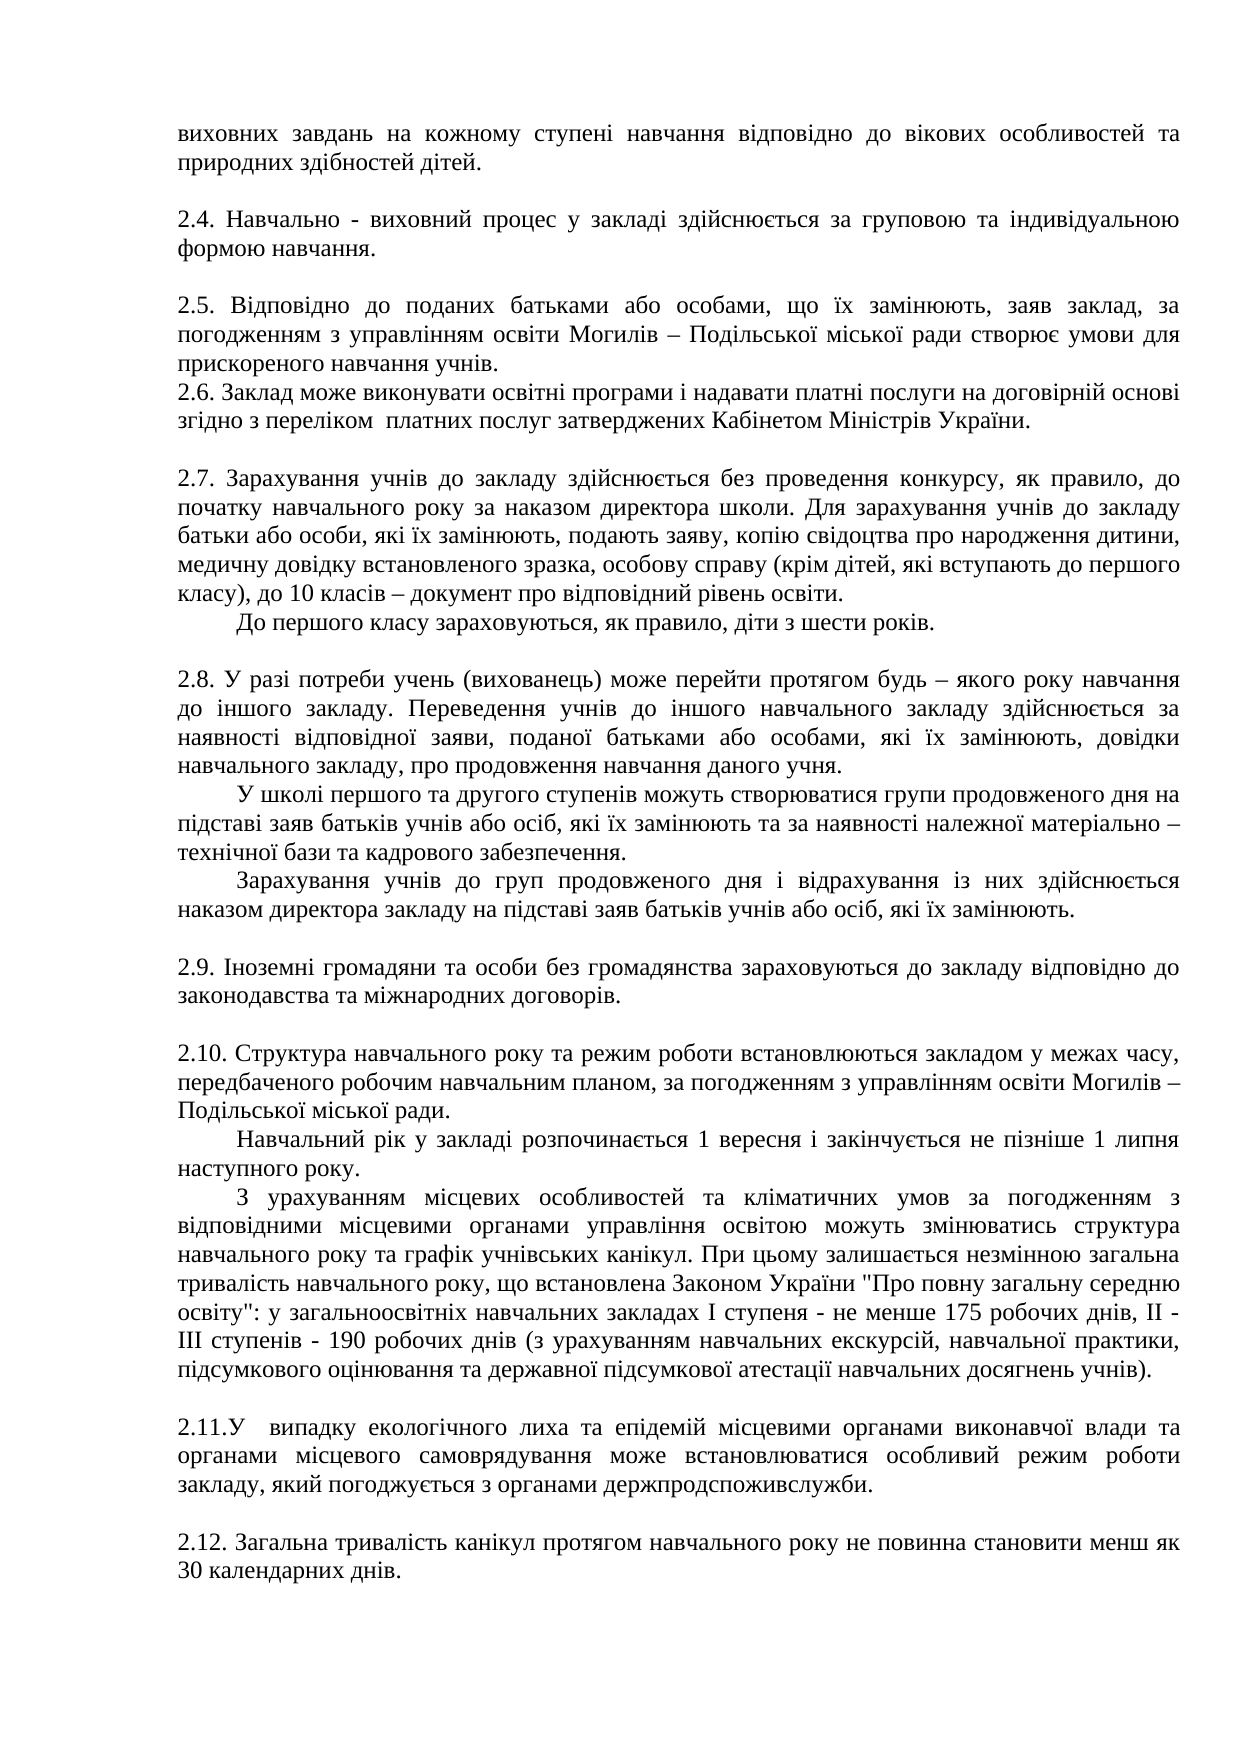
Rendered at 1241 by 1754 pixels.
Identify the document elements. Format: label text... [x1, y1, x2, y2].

text Зарахування учнів до груп продовженого дня і відрахування із них здійснюється наказом директора закладу на підставі заяв батьків учнів або осіб, які їх замінюють. [177, 866, 1181, 923]
text До першого класу зараховуються, як правило, діти з шести років. [236, 607, 1181, 636]
text 2.8. У разі потреби учень (вихованець) може перейти протягом будь – якого року навчання до іншого закладу. Переведення учнів до іншого навчального закладу здійснюється за наявності відповідної заяви, поданої батьками або особами, які їх замінюють, довідки навчального закладу, про продовження навчання даного учня. [177, 664, 1181, 779]
text 2.4. Навчально - виховний процес у закладі здійснюється за груповою та індивідуальною формою навчання. [177, 204, 1181, 262]
text 2.7. Зарахування учнів до закладу здійснюється без проведення конкурсу, як правило, до початку навчального року за наказом директора школи. Для зарахування учнів до закладу батьки або особи, які їх замінюють, подають заяву, копію свідоцтва про народження дитини, медичну довідку встановленого зразка, особову справу (крім дітей, які вступають до першого класу), до 10 класів – документ про відповідний рівень освіти. [177, 463, 1181, 607]
text Навчальний рік у закладі розпочинається 1 вересня і закінчується не пізніше 1 липня наступного року. [177, 1124, 1181, 1182]
text 2.11.У випадку екологічного лиха та епідемій місцевими органами виконавчої влади та органами місцевого самоврядування може встановлюватися особливий режим роботи закладу, який погоджується з органами держпродспоживслужби. [177, 1412, 1181, 1498]
text 2.12. Загальна тривалість канікул протягом навчального року не повинна становити менш як 30 календарних днів. [177, 1527, 1181, 1584]
text 2.9. Іноземні громадяни та особи без громадянства зараховуються до закладу відповідно до законодавства та міжнародних договорів. [177, 952, 1181, 1009]
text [177, 118, 1181, 176]
text З урахуванням місцевих особливостей та кліматичних умов за погодженням з відповідними місцевими органами управління освітою можуть змінюватись структура навчального року та графік учнівських канікул. При цьому залишається незмінною загальна тривалість навчального року, що встановлена Законом України "Про повну загальну середню освіту": у загальноосвітніх навчальних закладах І ступеня - не менше 175 робочих днів, ІІ - ІІІ ступенів - 190 робочих днів (з урахуванням навчальних екскурсій, навчальної практики, підсумкового оцінювання та державної підсумкової атестації навчальних досягнень учнів). [177, 1182, 1181, 1383]
text 2.6. Заклад може виконувати освітні програми і надавати платні послуги на договірній основі згідно з переліком платних послуг затверджених Кабінетом Міністрів України. [177, 377, 1181, 434]
text 2.10. Структура навчального року та режим роботи встановлюються закладом у межах часу, передбаченого робочим навчальним планом, за погодженням з управлінням освіти Могилів – Подільської міської ради. [177, 1038, 1181, 1124]
text У школі першого та другого ступенів можуть створюватися групи продовженого дня на підставі заяв батьків учнів або осіб, які їх замінюють та за наявності належної матеріально – технічної бази та кадрового забезпечення. [177, 779, 1181, 866]
text 2.5. Відповідно до поданих батьками або особами, що їх замінюють, заяв заклад, за погодженням з управлінням освіти Могилів – Подільської міської ради створює умови для прискореного навчання учнів. [177, 291, 1181, 377]
